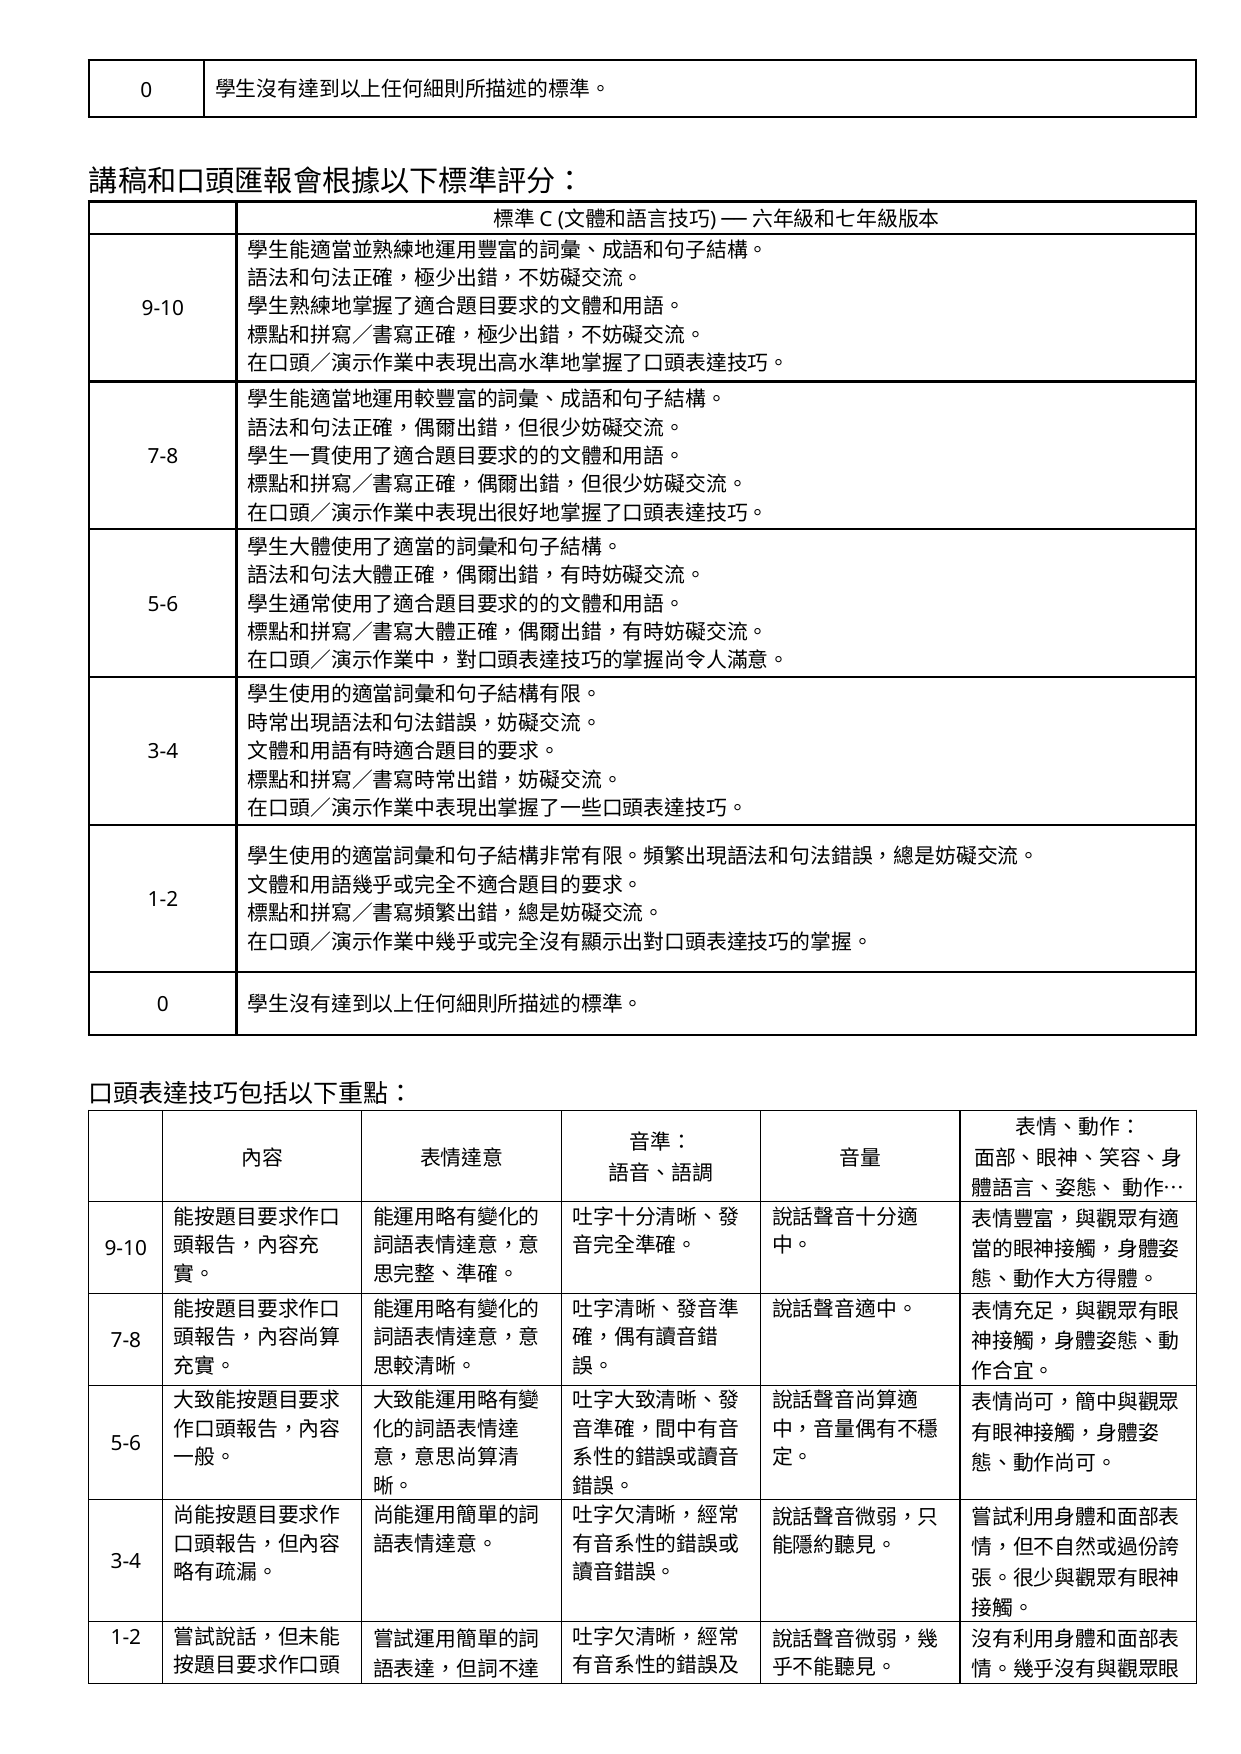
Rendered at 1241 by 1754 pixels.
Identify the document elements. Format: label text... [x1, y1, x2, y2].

table_cell 學生使用的適當詞彙和句子結構非常有限。頻繁出現語法和句法錯誤，總是妨礙交流。 文體和用語幾乎或完全不適合題目的要求。 標點和拼寫／書寫頻繁出錯，總是妨礙交流。 在口頭／演示作業中幾乎或完全沒有顯示出對口頭表達技巧的掌握。 [238, 826, 1195, 971]
table_cell 尚能運用簡單的詞語表情達意。 [362, 1500, 561, 1621]
table_cell 0 [90, 973, 235, 1034]
table_header [89, 1111, 162, 1201]
table_cell 說話聲音微弱，只能隱約聽見。 [761, 1500, 959, 1621]
table_cell 7-8 [89, 1294, 162, 1384]
table_cell 能運用略有變化的詞語表情達意，意思較清晰。 [362, 1294, 561, 1384]
table_header 內容 [163, 1111, 361, 1201]
table_cell 學生使用的適當詞彙和句子結構有限。 時常出現語法和句法錯誤，妨礙交流。 文體和用語有時適合題目的要求。 標點和拼寫／書寫時常出錯，妨礙交流。 在口頭／演示作業中表現出掌握了一些口頭表達技巧。 [238, 678, 1195, 823]
table_cell 學生能適當並熟練地運用豐富的詞彙、成語和句子結構。 語法和句法正確，極少出錯，不妨礙交流。 學生熟練地掌握了適合題目要求的文體和用語。 標點和拼寫／書寫正確，極少出錯，不妨礙交流。 在口頭／演示作業中表現出高水準地掌握了口頭表達技巧。 [238, 235, 1195, 380]
table_cell 說話聲音十分適中。 [761, 1202, 959, 1293]
table_cell 9-10 [89, 1202, 162, 1293]
table_cell 表情尚可，簡中與觀眾有眼神接觸，身體姿態、動作尚可。 [961, 1386, 1196, 1499]
table_cell 7-8 [90, 383, 235, 528]
table_cell 表情充足，與觀眾有眼神接觸，身體姿態、動作合宜。 [961, 1294, 1196, 1384]
table_cell 學生沒有達到以上任何細則所描述的標準。 [238, 973, 1195, 1034]
table_cell 嘗試說話，但未能按題目要求作口頭報告。 [163, 1622, 361, 1683]
table_cell 吐字十分清晰、發音完全準確。 [562, 1202, 760, 1293]
table_cell 3-4 [90, 678, 235, 823]
table_cell 1-2 [90, 826, 235, 971]
table_cell 能運用略有變化的詞語表情達意，意思完整、準確。 [362, 1202, 561, 1293]
table_cell 大致能按題目要求作口頭報告，內容一般。 [163, 1386, 361, 1499]
table_cell 說話聲音尚算適中，音量偶有不穩定。 [761, 1386, 959, 1499]
table_cell 能按題目要求作口頭報告，內容充實。 [163, 1202, 361, 1293]
table_cell 說話聲音微弱，幾乎不能聽見。 [761, 1622, 959, 1683]
table_cell 3-4 [89, 1500, 162, 1621]
table_cell 學生能適當地運用較豐富的詞彙、成語和句子結構。 語法和句法正確，偶爾出錯，但很少妨礙交流。 學生一貫使用了適合題目要求的的文體和用語。 標點和拼寫／書寫正確，偶爾出錯，但很少妨礙交流。 在口頭／演示作業中表現出很好地掌握了口頭表達技巧。 [238, 383, 1195, 528]
table_cell 吐字大致清晰、發音準確，間中有音系性的錯誤或讀音錯誤。 [562, 1386, 760, 1499]
table_cell 學生沒有達到以上任何細則所描述的標準。 [205, 61, 1195, 116]
table_header 音量 [761, 1111, 959, 1201]
table_cell 5-6 [89, 1386, 162, 1499]
table_cell 吐字欠清晰，經常有音系性的錯誤或讀音錯誤。 [562, 1500, 760, 1621]
table_cell 學生大體使用了適當的詞彙和句子結構。 語法和句法大體正確，偶爾出錯，有時妨礙交流。 學生通常使用了適合題目要求的的文體和用語。 標點和拼寫／書寫大體正確，偶爾出錯，有時妨礙交流。 在口頭／演示作業中，對口頭表達技巧的掌握尚令人滿意。 [238, 530, 1195, 676]
table_cell 嘗試運用簡單的詞語表達，但詞不達意。 [362, 1622, 561, 1683]
table_cell 9-10 [90, 235, 235, 380]
table_header 標準C (文體和語言技巧) ── 六年級和七年級版本 [238, 203, 1195, 233]
table_cell 0 [90, 61, 203, 116]
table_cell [562, 1622, 760, 1683]
table_header [90, 203, 235, 233]
table_header 表情、動作： 面部、眼神、笑容、身體語言、姿態、 動作… [961, 1111, 1196, 1201]
table_cell 大致能運用略有變化的詞語表情達意，意思尚算清晰。 [362, 1386, 561, 1499]
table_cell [961, 1622, 1196, 1683]
table_header 表情達意 [362, 1111, 561, 1201]
table_header 音準： 語音、語調 [562, 1111, 760, 1201]
table_cell 吐字清晰、發音準確，偶有讀音錯誤。 [562, 1294, 760, 1384]
table_cell 嘗試利用身體和面部表情，但不自然或過份誇張。很少與觀眾有眼神接觸。 [961, 1500, 1196, 1621]
table_cell 表情豐富，與觀眾有適當的眼神接觸，身體姿態、動作大方得體。 [961, 1202, 1196, 1293]
text 口頭表達技巧包括以下重點： [89, 1075, 1181, 1109]
table_cell 說話聲音適中。 [761, 1294, 959, 1384]
text 講稿和口頭匯報會根據以下標準評分： [89, 158, 1181, 200]
table_cell 尚能按題目要求作 口頭報告，但內容略有疏漏。 [163, 1500, 361, 1621]
table_cell 5-6 [90, 530, 235, 676]
table_cell 1-2 [89, 1622, 162, 1683]
table_cell 能按題目要求作口頭報告，內容尚算充實。 [163, 1294, 361, 1384]
